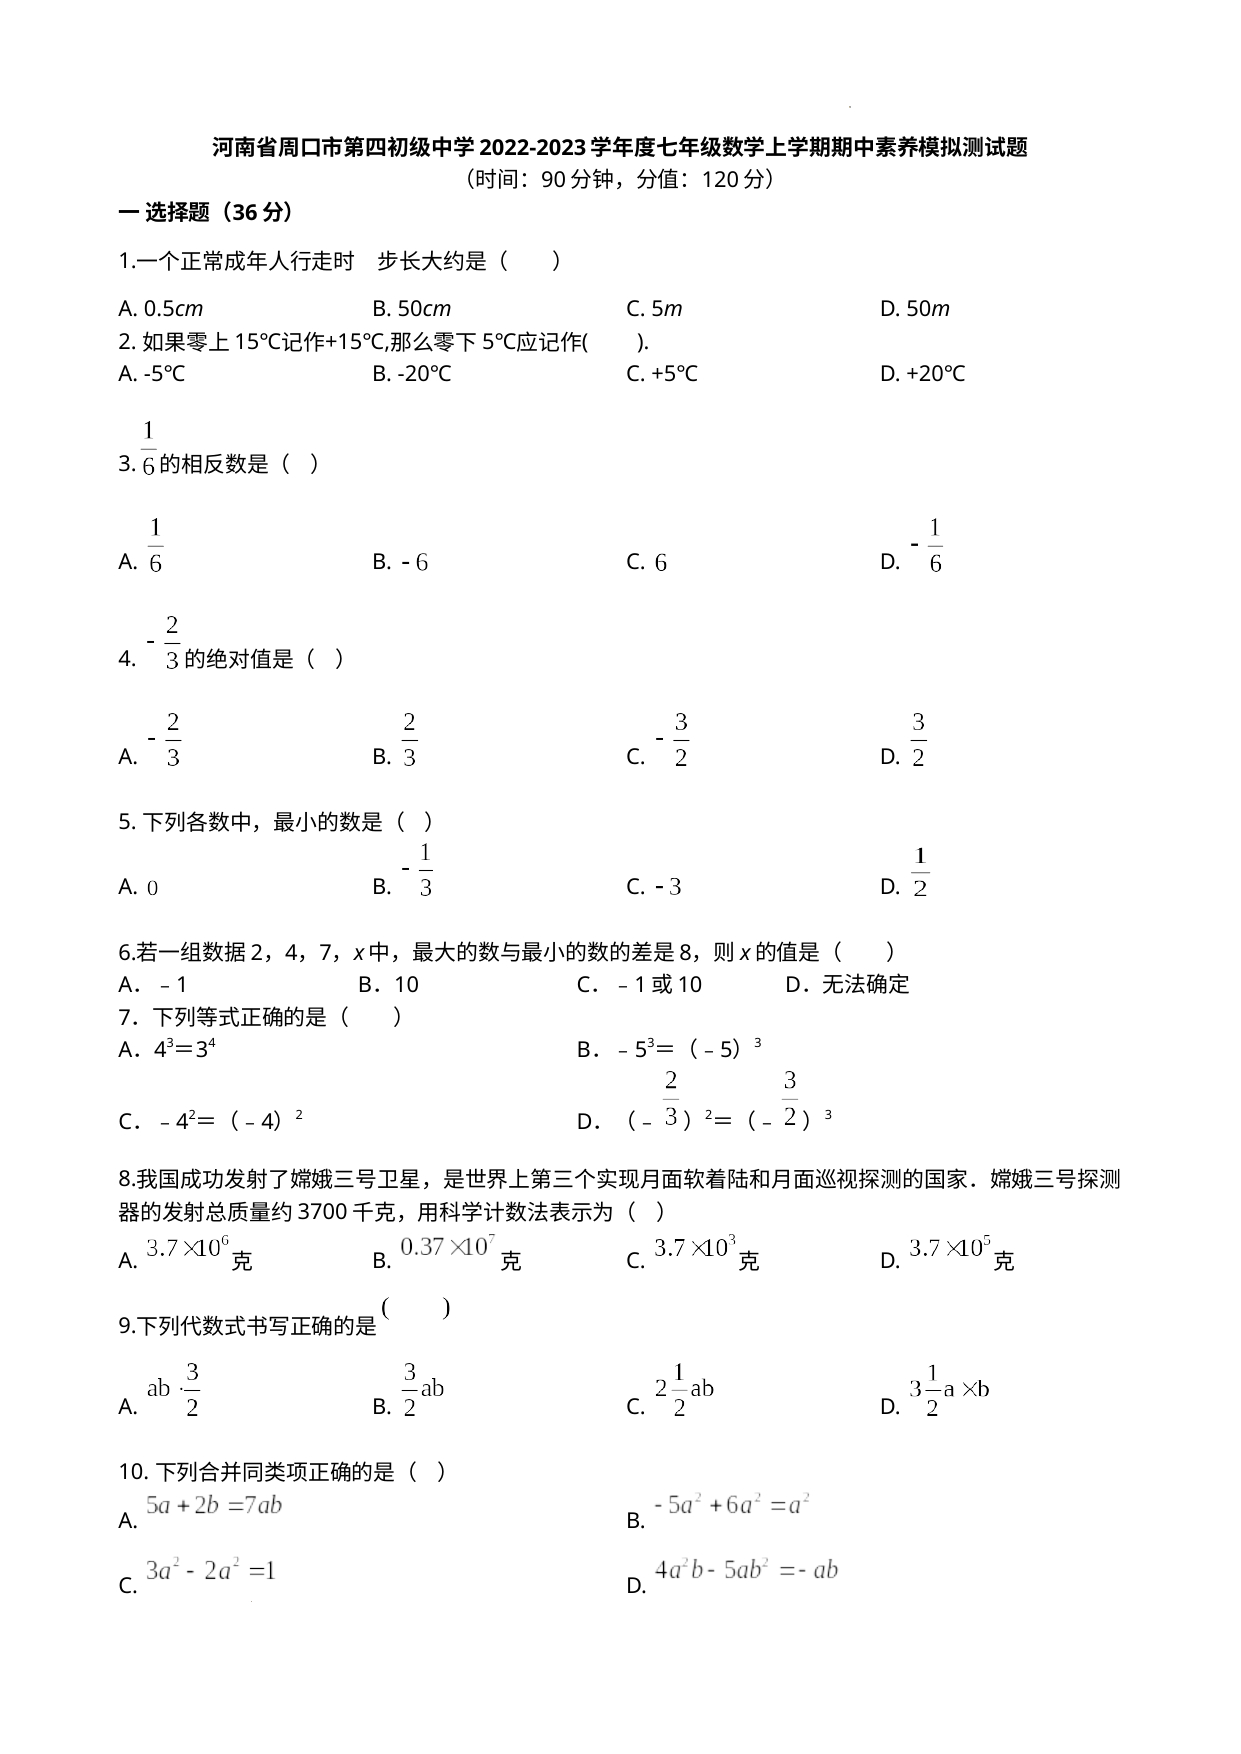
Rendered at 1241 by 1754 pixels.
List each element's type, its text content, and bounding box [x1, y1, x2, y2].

text A. 克 B. 克 C. 克 D. 克 [118, 1227, 1122, 1292]
text （时间：90分钟，分值：120分） [118, 162, 1122, 194]
text A．﹣1 B．10 C．﹣1或10 D．无法确定 [118, 967, 1122, 999]
text 6.若一组数据2，4，7，x中，最大的数与最小的数的差是8，则x的值是（ ） [118, 934, 1122, 967]
text A. -5℃ B. -20℃ C. +5℃ D. +20℃ [118, 357, 1122, 389]
text 4. 的绝对值是（ ） [118, 609, 1122, 707]
text A．43＝34 B．﹣53＝（﹣5）3 [118, 1032, 1122, 1064]
text C. D. [118, 1552, 1122, 1617]
text 2. 如果零上15℃记作+15℃,那么零下5℃应记作( ). [118, 324, 1122, 357]
text 10. 下列合并同类项正确的是（ ） [118, 1454, 1122, 1487]
text C．﹣42＝（﹣4）2 D．（﹣）2＝（﹣）3 [118, 1064, 1122, 1162]
text A. B. C. D. [118, 1357, 1122, 1454]
text A. 0.5cm B. 50cm C. 5m D. 50m [118, 292, 1122, 324]
text A. B. [118, 1487, 1122, 1552]
text 3.的相反数是（ ） [118, 414, 1122, 512]
text 9.下列代数式书写正确的是 [118, 1292, 1122, 1357]
text 8.我国成功发射了嫦娥三号卫星，是世界上第三个实现月面软着陆和月面巡视探测的国家．嫦娥三号探测器的发射总质量约3700千克，用科学计数法表示为（ ） [118, 1162, 1122, 1227]
text 7．下列等式正确的是（ ） [118, 999, 1122, 1032]
text 河南省周口市第四初级中学2022-2023学年度七年级数学上学期期中素养模拟测试题 [118, 129, 1122, 162]
text A. B. C. D. [118, 707, 1122, 804]
text A. B. C. D. [118, 837, 1122, 934]
text 1.一个正常成年人行走时步长大约是（ ） [118, 227, 1122, 292]
text 5. 下列各数中，最小的数是（ ） [118, 804, 1122, 837]
text A. B. C. D. [118, 512, 1122, 609]
list 一 选择题（36分） [118, 194, 1122, 227]
